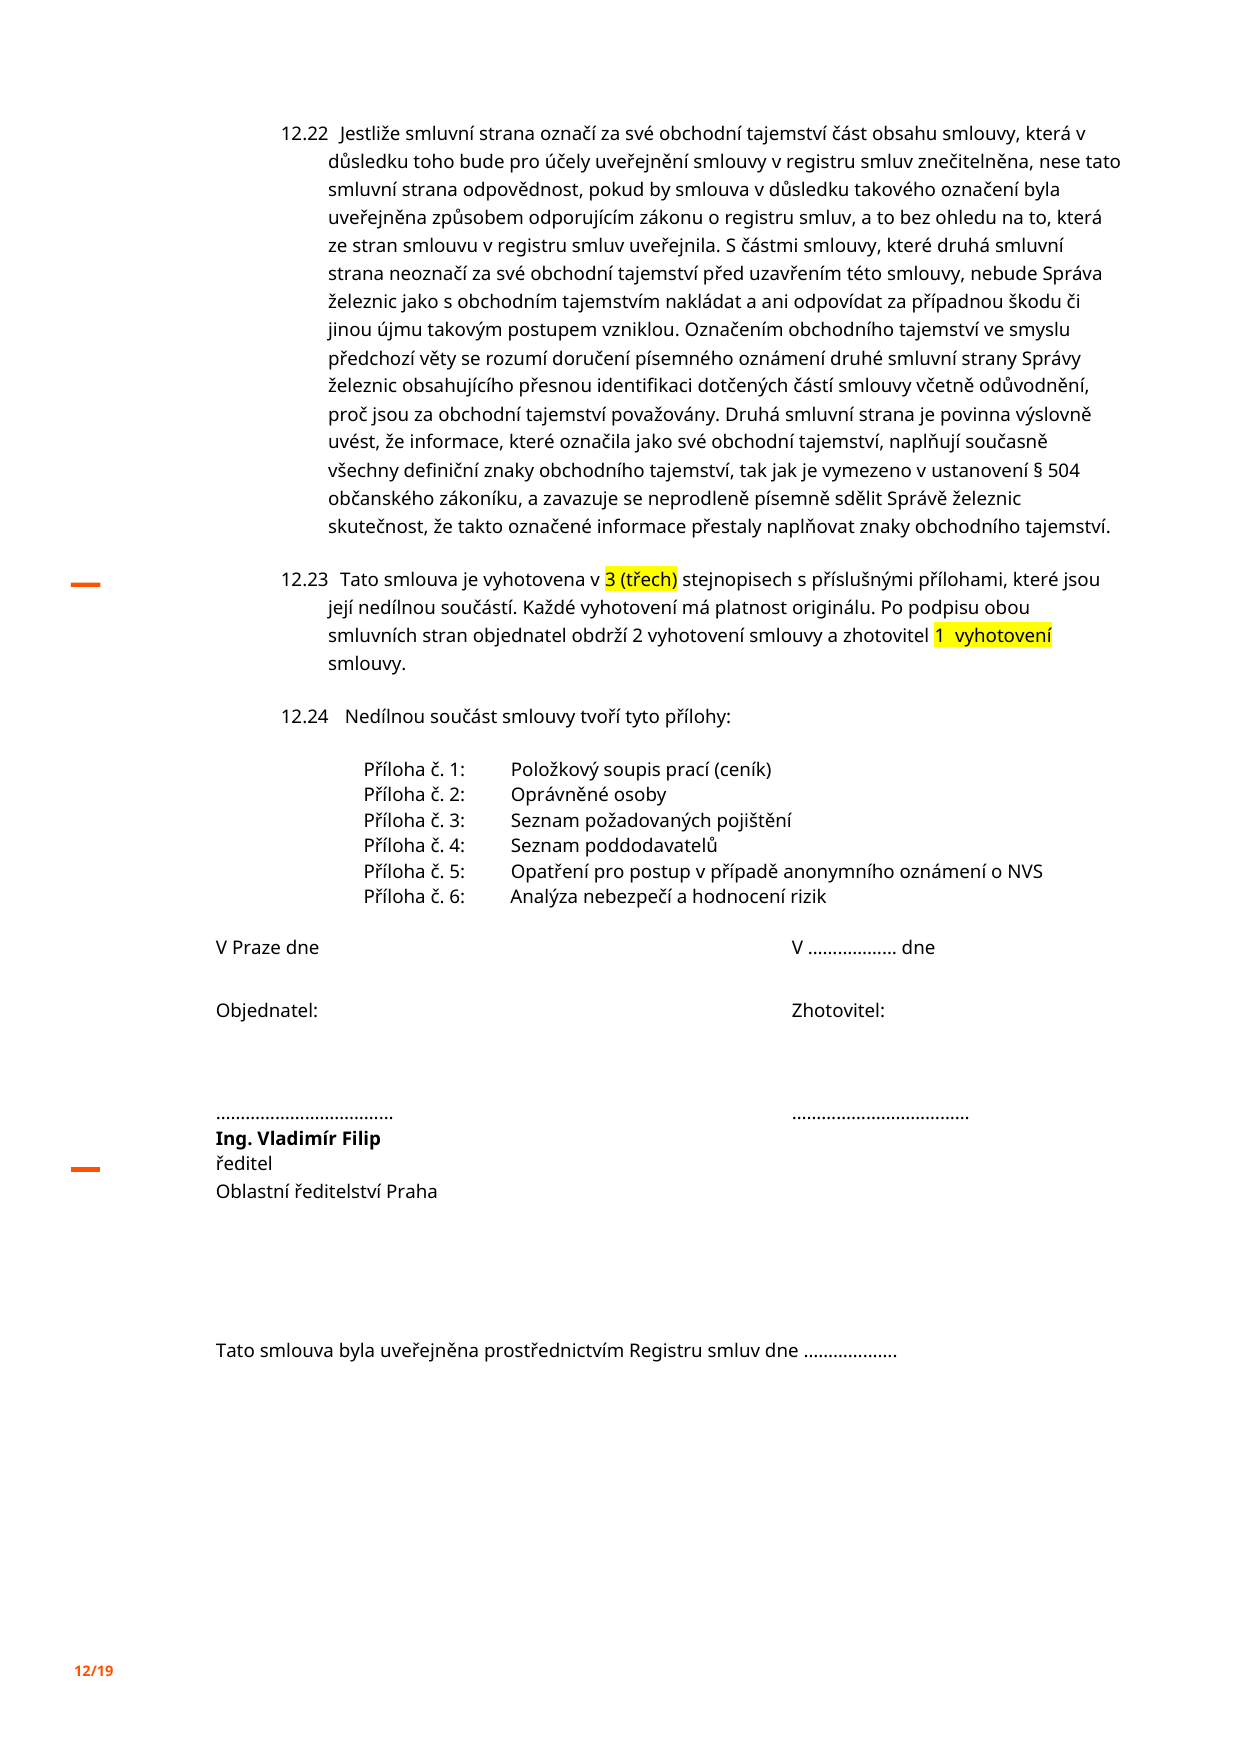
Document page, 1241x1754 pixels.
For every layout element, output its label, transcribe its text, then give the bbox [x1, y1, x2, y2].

text Oblastní ředitelství Praha [216, 1178, 1122, 1204]
text Objednatel: Zhotovitel: [216, 997, 1122, 1023]
list Nedílnou součást smlouvy tvoří tyto přílohy: [281, 703, 1122, 728]
text Příloha č. 3: Seznam požadovaných pojištění [363, 807, 1122, 833]
text ……………………………… ……………………………… [216, 1099, 1122, 1125]
text Příloha č. 5: Opatření pro postup v případě anonymního oznámení o NVS [363, 858, 1122, 884]
text Příloha č. 4: Seznam poddodavatelů [363, 833, 1122, 858]
text V Praze dne V ……………… dne [216, 934, 1122, 960]
list Jestliže smluvní strana označí za své obchodní tajemství část obsahu smlouvy, která v důsledku toho bude pro účely uveřejnění smlouvy v registru smluv znečitelněna, nese tato smluvní strana odpovědnost, pokud by smlouva v důsledku takového označení byla uveřejněna způsobem odporujícím zákonu o registru smluv, a to bez ohledu na to, která ze stran smlouvu v registru smluv uveřejnila. S částmi smlouvy, které druhá smluvní strana neoznačí za své obchodní tajemství před uzavřením této smlouvy, nebude Správa železnic jako s obchodním tajemstvím nakládat a ani odpovídat za případnou škodu či jinou újmu takovým postupem vzniklou. Označením obchodního tajemství ve smyslu předchozí věty se rozumí doručení písemného oznámení druhé smluvní strany Správy železnic obsahujícího přesnou identifikaci dotčených částí smlouvy včetně odůvodnění, proč jsou za obchodní tajemství považovány. Druhá smluvní strana je povinna výslovně uvést, že informace, které označila jako své obchodní tajemství, naplňují současně všechny definiční znaky obchodního tajemství, tak jak je vymezeno v ustanovení § 504 občanského zákoníku, a zavazuje se neprodleně písemně sdělit Správě železnic skutečnost, že takto označené informace přestaly naplňovat znaky obchodního tajemství. [281, 121, 1122, 538]
text Příloha č. 6: Analýza nebezpečí a hodnocení rizik [363, 884, 1122, 909]
text Ing. Vladimír Filip [216, 1125, 1122, 1150]
text ředitel [216, 1150, 1122, 1176]
list Tato smlouva je vyhotovena v 3 (třech) stejnopisech s příslušnými přílohami, které jsou její nedílnou součástí. Každé vyhotovení má platnost originálu. Po podpisu obou smluvních stran objednatel obdrží 2 vyhotovení smlouvy a zhotovitel 1 vyhotovení smlouvy. [281, 566, 1122, 676]
text Příloha č. 2: Oprávněné osoby [363, 782, 1122, 807]
text Tato smlouva byla uveřejněna prostřednictvím Registru smluv dne ………………. [216, 1337, 1122, 1363]
text Příloha č. 1: Položkový soupis prací (ceník) [289, 756, 1122, 782]
